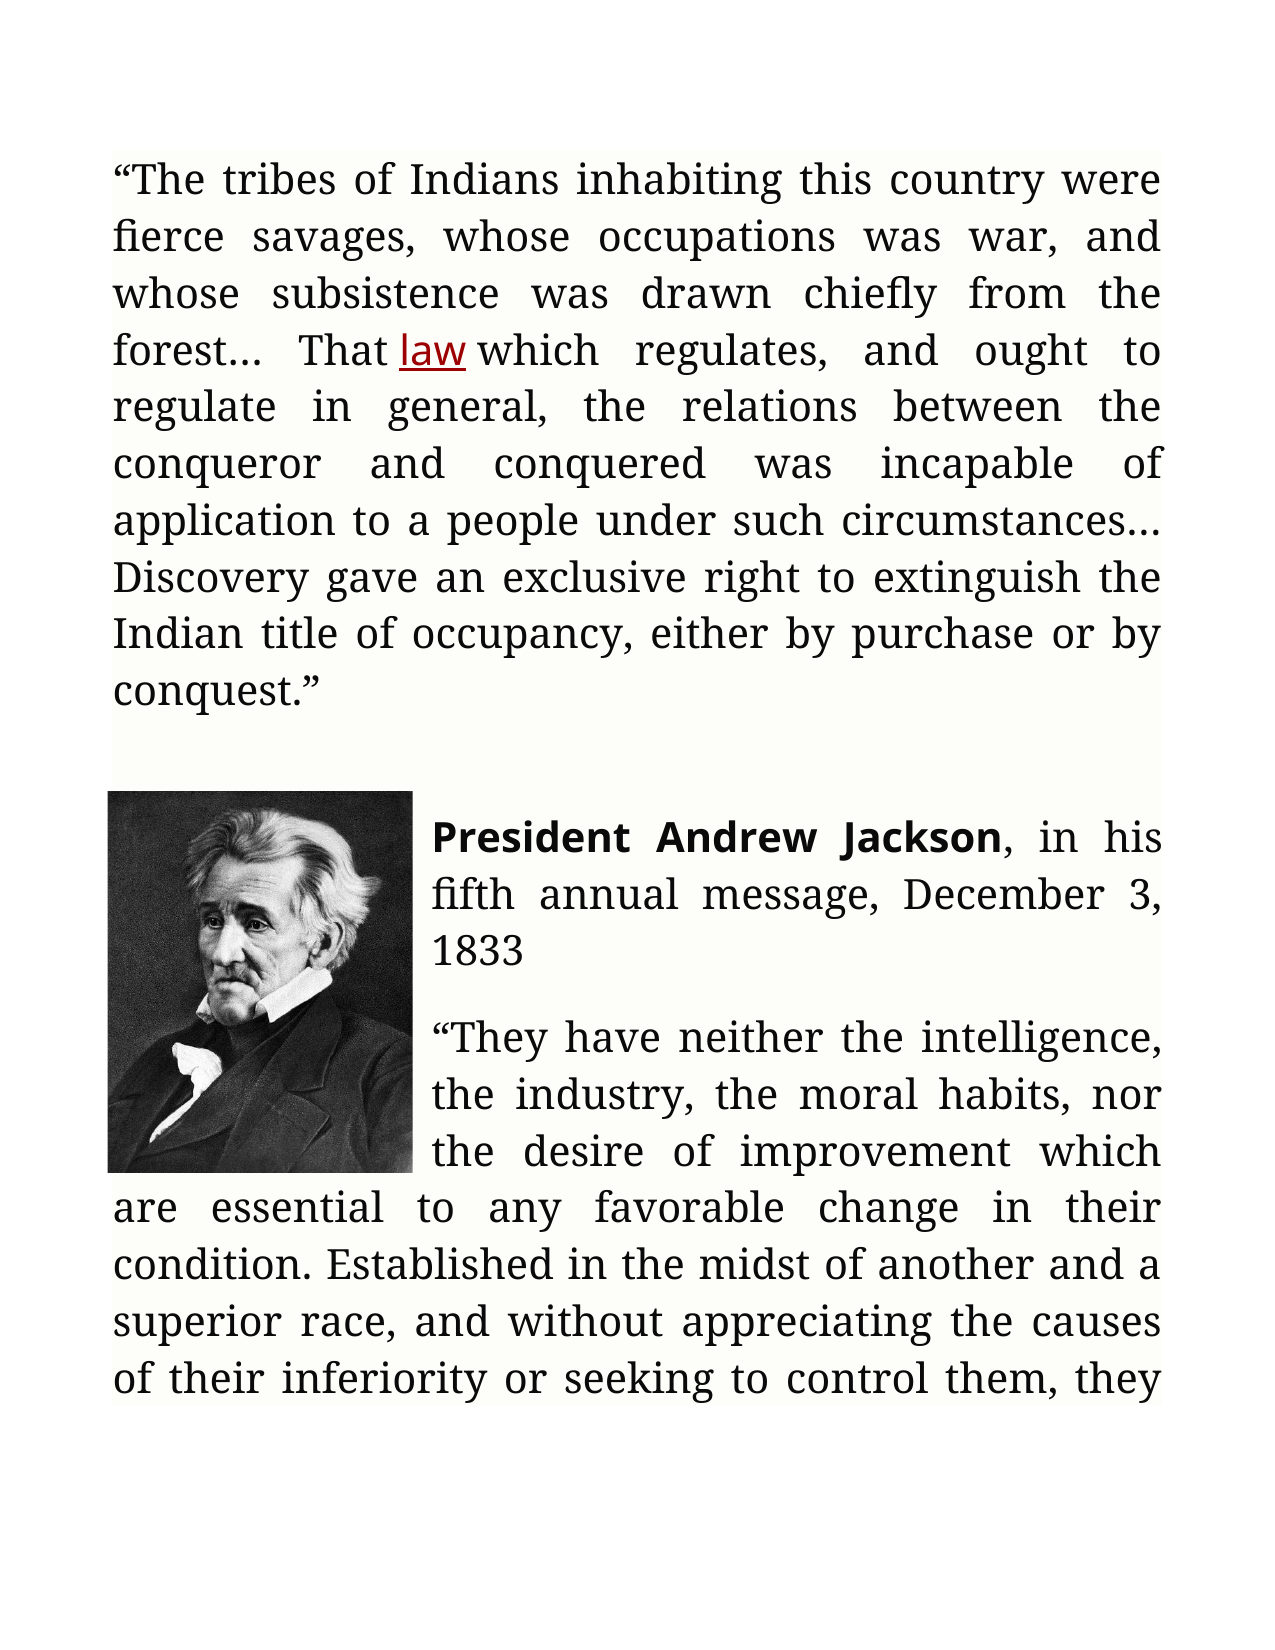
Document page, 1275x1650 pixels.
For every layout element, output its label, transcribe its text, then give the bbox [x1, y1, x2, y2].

picture [107, 791, 413, 1173]
text President Andrew Jackson, in his fifth annual message, December 3, 1833 [413, 808, 1162, 978]
text “The tribes of Indians inhabiting this country were fierce savages, whose occupations was war, and whose subsistence was drawn chiefly from the forest… That law which regulates, and ought to regulate in general, the relations between the conqueror and conquered was incapable of application to a people under such circumstances… Discovery gave an exclusive right to extinguish the Indian title of occupancy, either by purchase or by conquest.” [112, 150, 1162, 718]
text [112, 1008, 1162, 1405]
